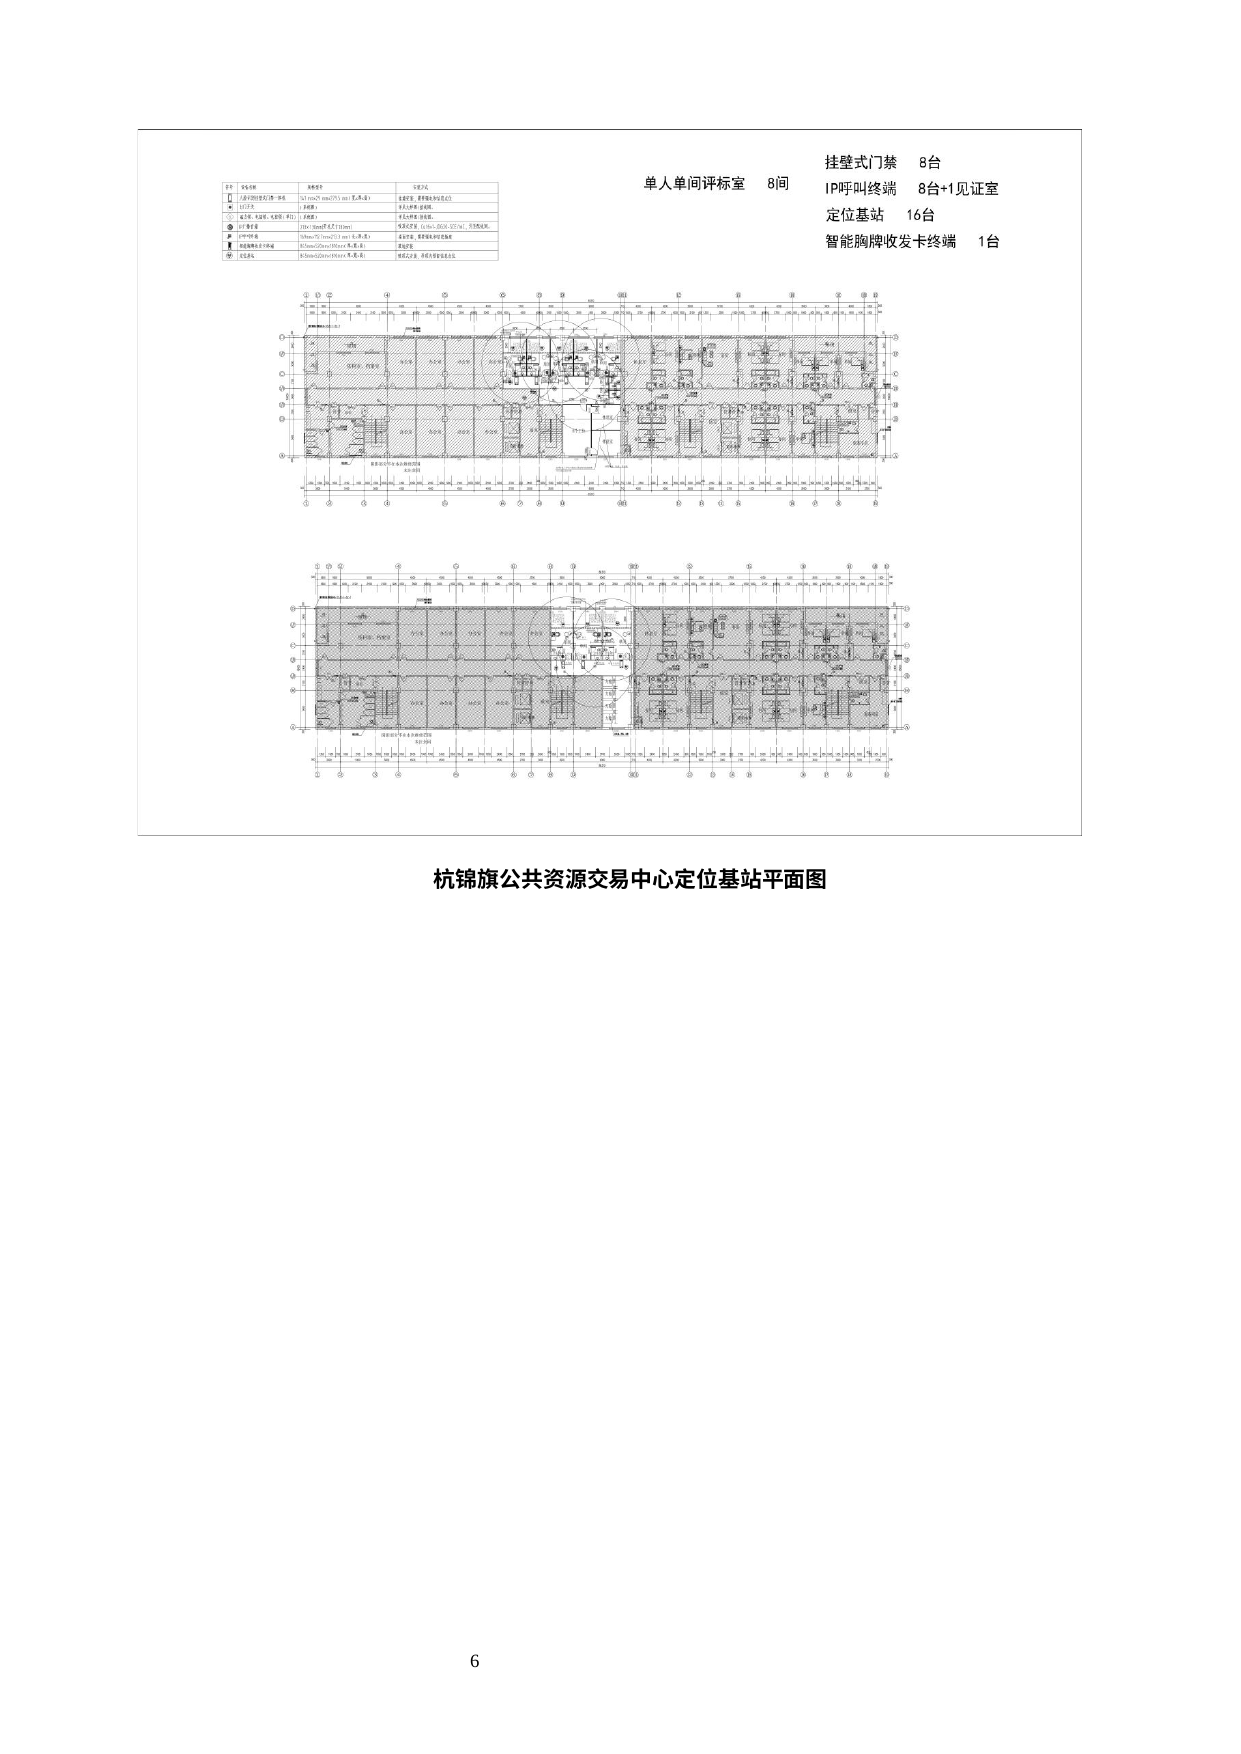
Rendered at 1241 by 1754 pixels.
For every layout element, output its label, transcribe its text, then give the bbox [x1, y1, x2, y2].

picture [137, 129, 1082, 836]
text 杭锦旗公共资源交易中心定位基站平面图 [117, 861, 1123, 894]
